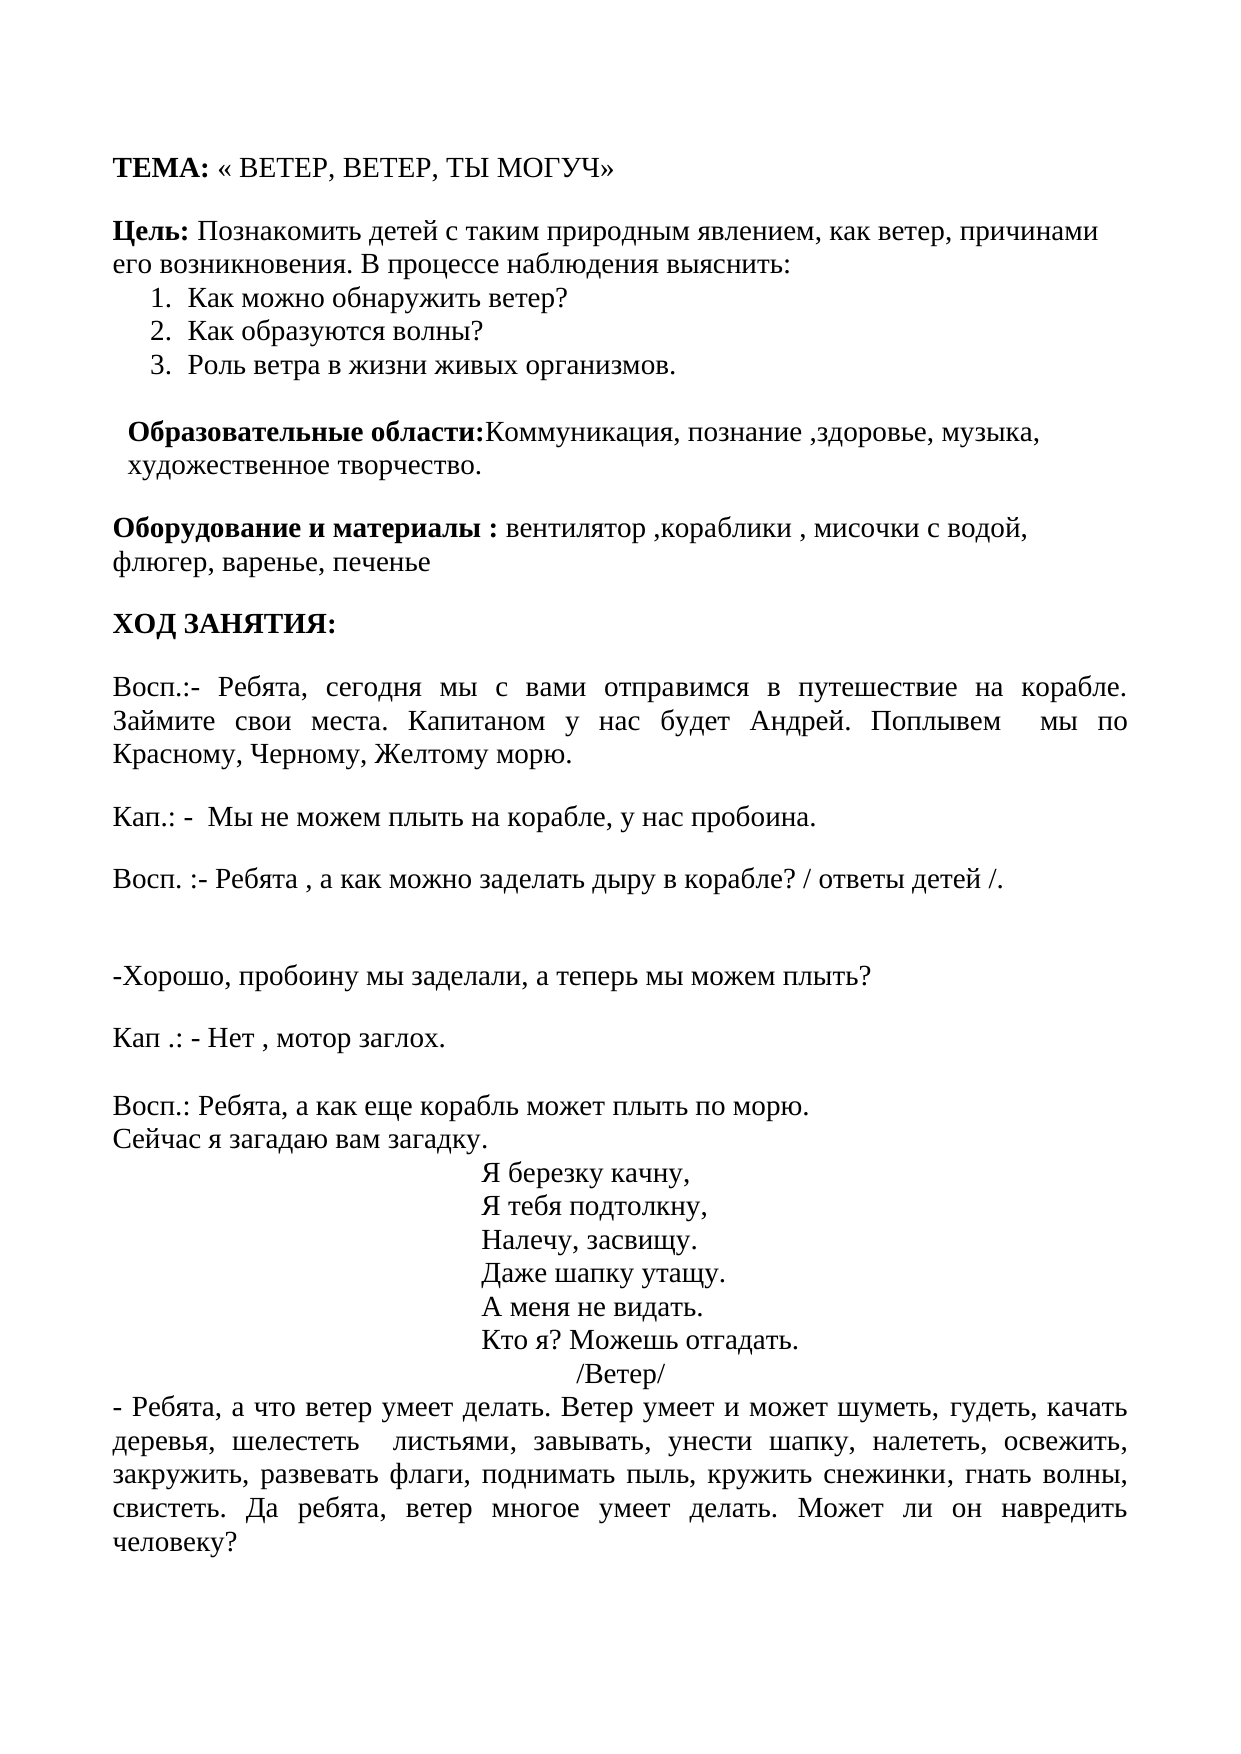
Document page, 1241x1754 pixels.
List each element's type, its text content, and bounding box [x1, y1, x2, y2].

list Образовательные области:Коммуникация, познание ,здоровье, музыка, художественное творчество. [127, 414, 1128, 481]
text Восп.: Ребята, а как еще корабль может плыть по морю. [112, 1088, 1128, 1121]
text Налечу, засвищу. [481, 1222, 1128, 1255]
text Я тебя подтолкну, [481, 1188, 1128, 1222]
text Кап .: - Нет , мотор заглох. [112, 1021, 1128, 1054]
list Как можно обнаружить ветер? [150, 280, 1128, 313]
list Роль ветра в жизни живых организмов. [150, 347, 1128, 380]
text -Хорошо, пробоину мы заделали, а теперь мы можем плыть? [112, 958, 1128, 991]
text А меня не видать. [481, 1289, 1128, 1322]
text Кто я? Можешь отгадать. [481, 1322, 1128, 1356]
text Я березку качну, [481, 1155, 1128, 1188]
list Как образуются волны? [150, 313, 1128, 347]
text Даже шапку утащу. [481, 1255, 1128, 1289]
text Кап.: - Мы не можем плыть на корабле, у нас пробоина. [112, 799, 1128, 832]
text /Ветер/ [481, 1356, 1128, 1389]
text ТЕМА: « ВЕТЕР, ВЕТЕР, ТЫ МОГУЧ» [112, 150, 1128, 183]
text Сейчас я загадаю вам загадку. [112, 1121, 1128, 1155]
text Восп.:- Ребята, сегодня мы с вами отправимся в путешествие на корабле. Займите свои места. Капитаном у нас будет Андрей. Поплывем мы по Красному, Черному, Желтому морю. [112, 669, 1128, 770]
text - Ребята, а что ветер умеет делать. Ветер умеет и может шуметь, гудеть, качать деревья, шелестеть листьями, завывать, унести шапку, налететь, освежить, закружить, развевать флаги, поднимать пыль, кружить снежинки, гнать волны, свистеть. Да ребята, ветер многое умеет делать. Может ли он навредить человеку? [112, 1389, 1128, 1557]
text Оборудование и материалы : вентилятор ,кораблики , мисочки с водой, флюгер, варенье, печенье [112, 510, 1128, 577]
text ХОД ЗАНЯТИЯ: [112, 606, 1128, 640]
text Цель: Познакомить детей с таким природным явлением, как ветер, причинами его возникновения. В процессе наблюдения выяснить: [112, 213, 1128, 280]
text Восп. :- Ребята , а как можно заделать дыру в корабле? / ответы детей /. [112, 862, 1128, 929]
